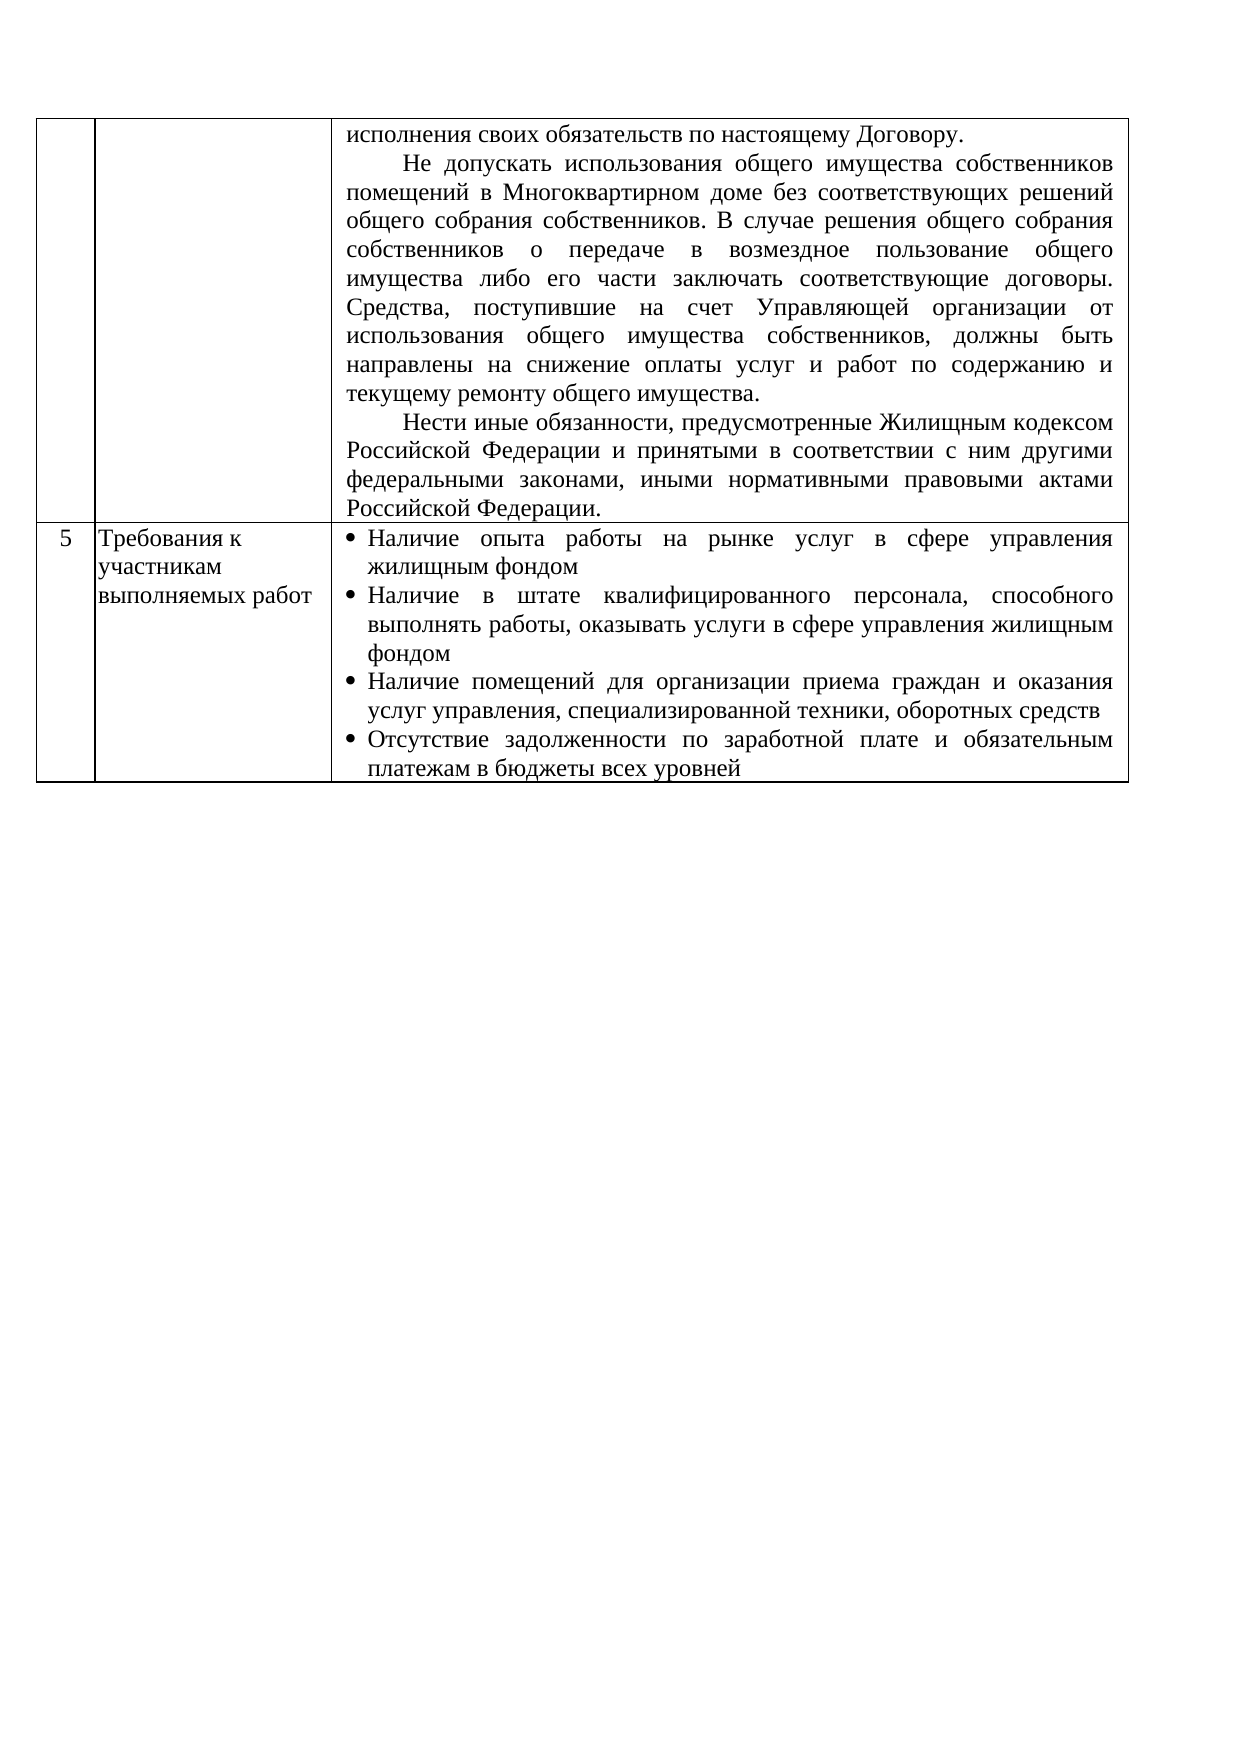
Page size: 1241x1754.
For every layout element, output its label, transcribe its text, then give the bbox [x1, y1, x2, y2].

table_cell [96, 119, 331, 522]
table_cell Требования к участникам выполняемых работ [96, 523, 331, 781]
table_cell 4 [37, 119, 94, 522]
table_cell Наличие опыта работы на рынке услуг в сфере управления жилищным фондом Наличие в штате квалифицированного персонала, способного выполнять работы, оказывать услуги в сфере управления жилищным фондом Наличие помещений для организации приема граждан и оказания услуг управления, специализированной техники, оборотных средств Отсутствие задолженности по заработной плате и обязательным платежам в бюджеты всех уровней [332, 523, 1128, 781]
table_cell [332, 119, 1128, 522]
table_cell 5 [37, 523, 94, 781]
